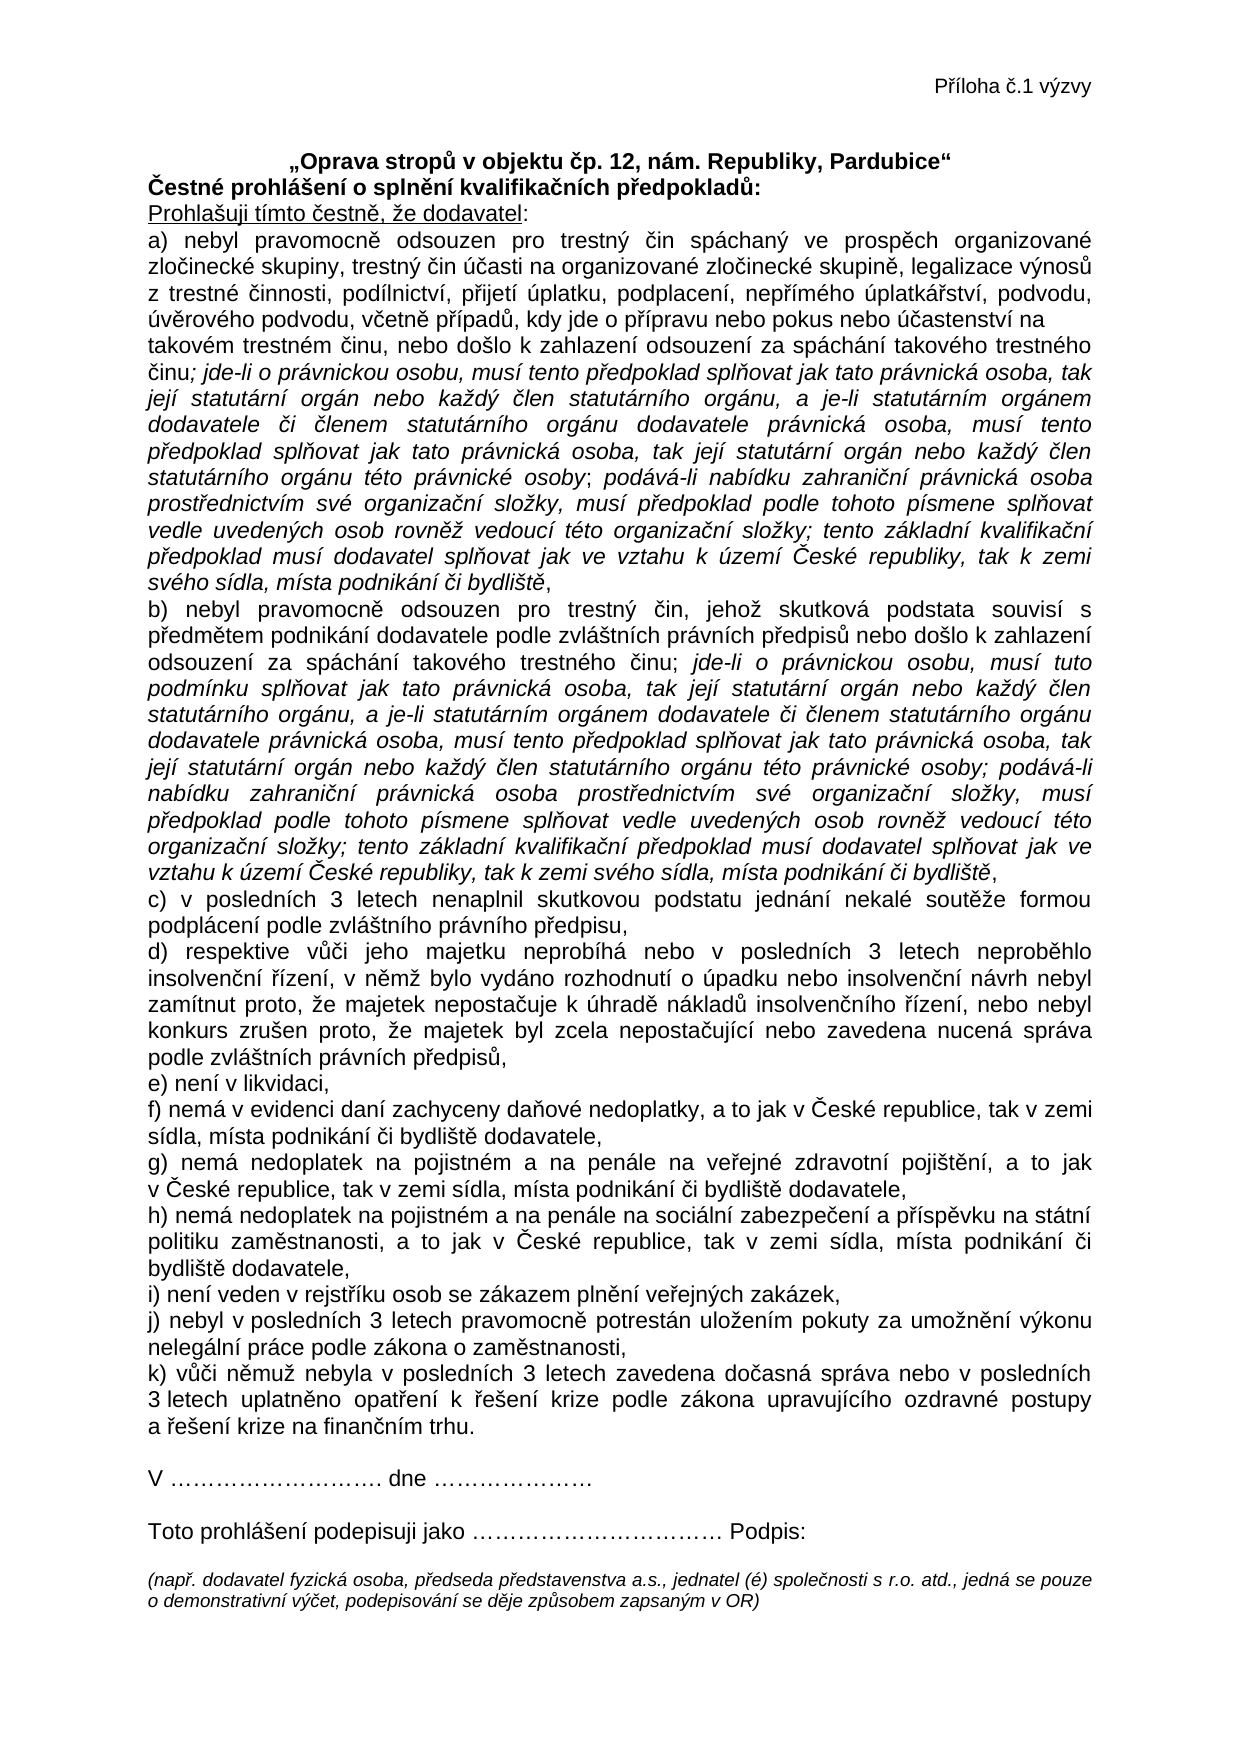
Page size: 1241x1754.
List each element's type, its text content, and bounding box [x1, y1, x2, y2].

text g) nemá nedoplatek na pojistném a na penále na veřejné zdravotní pojištění, a to jak v České republice, tak v zemi sídla, místa podnikání či bydliště dodavatele, [148, 1149, 1092, 1202]
text V ………………………. dne ………………… [148, 1465, 1092, 1492]
text h) nemá nedoplatek na pojistném a na penále na sociální zabezpečení a příspěvku na státní politiku zaměstnanosti, a to jak v České republice, tak v zemi sídla, místa podnikání či bydliště dodavatele, [148, 1202, 1092, 1281]
text c) v posledních 3 letech nenaplnil skutkovou podstatu jednání nekalé soutěže formou podplácení podle zvláštního právního předpisu, [148, 886, 1092, 938]
text „Oprava stropů v objektu čp. 12, nám. Republiky, Pardubice“ [148, 148, 1092, 174]
text Čestné prohlášení o splnění kvalifikačních předpokladů: [148, 174, 1092, 200]
text b) nebyl pravomocně odsouzen pro trestný čin, jehož skutková podstata souvisí s předmětem podnikání dodavatele podle zvláštních právních předpisů nebo došlo k zahlazení odsouzení za spáchání takového trestného činu; jde-li o právnickou osobu, musí tuto podmínku splňovat jak tato právnická osoba, tak její statutární orgán nebo každý člen statutárního orgánu, a je-li statutárním orgánem dodavatele či členem statutárního orgánu dodavatele právnická osoba, musí tento předpoklad splňovat jak tato právnická osoba, tak její statutární orgán nebo každý člen statutárního orgánu této právnické osoby; podává-li nabídku zahraniční právnická osoba prostřednictvím své organizační složky, musí předpoklad podle tohoto písmene splňovat vedle uvedených osob rovněž vedoucí této organizační složky; tento základní kvalifikační předpoklad musí dodavatel splňovat jak ve vztahu k území České republiky, tak k zemi svého sídla, místa podnikání či bydliště, [148, 596, 1092, 886]
text takovém trestném činu, nebo došlo k zahlazení odsouzení za spáchání takového trestného činu; jde-li o právnickou osobu, musí tento předpoklad splňovat jak tato právnická osoba, tak její statutární orgán nebo každý člen statutárního orgánu, a je-li statutárním orgánem dodavatele či členem statutárního orgánu dodavatele právnická osoba, musí tento předpoklad splňovat jak tato právnická osoba, tak její statutární orgán nebo každý člen statutárního orgánu této právnické osoby; podává-li nabídku zahraniční právnická osoba prostřednictvím své organizační složky, musí předpoklad podle tohoto písmene splňovat vedle uvedených osob rovněž vedoucí této organizační složky; tento základní kvalifikační předpoklad musí dodavatel splňovat jak ve vztahu k území České republiky, tak k zemi svého sídla, místa podnikání či bydliště, [148, 332, 1092, 596]
text k) vůči němuž nebyla v posledních 3 letech zavedena dočasná správa nebo v posledních 3 letech uplatněno opatření k řešení krize podle zákona upravujícího ozdravné postupy a řešení krize na finančním trhu. [148, 1360, 1092, 1439]
text Toto prohlášení podepisuji jako …………………………… Podpis: [148, 1518, 1092, 1544]
text i) není veden v rejstříku osob se zákazem plnění veřejných zakázek, [148, 1281, 1092, 1307]
text Prohlašuji tímto čestně, že dodavatel: [148, 200, 1092, 227]
text j) nebyl v posledních 3 letech pravomocně potrestán uložením pokuty za umožnění výkonu nelegální práce podle zákona o zaměstnanosti, [148, 1307, 1092, 1360]
text d) respektive vůči jeho majetku neprobíhá nebo v posledních 3 letech neproběhlo insolvenční řízení, v němž bylo vydáno rozhodnutí o úpadku nebo insolvenční návrh nebyl zamítnut proto, že majetek nepostačuje k úhradě nákladů insolvenčního řízení, nebo nebyl konkurs zrušen proto, že majetek byl zcela nepostačující nebo zavedena nucená správa podle zvláštních právních předpisů, [148, 938, 1092, 1070]
text a) nebyl pravomocně odsouzen pro trestný čin spáchaný ve prospěch organizované zločinecké skupiny, trestný čin účasti na organizované zločinecké skupině, legalizace výnosů z trestné činnosti, podílnictví, přijetí úplatku, podplacení, nepřímého úplatkářství, podvodu, úvěrového podvodu, včetně případů, kdy jde o přípravu nebo pokus nebo účastenství na [148, 227, 1092, 332]
text (např. dodavatel fyzická osoba, předseda představenstva a.s., jednatel (é) společnosti s r.o. atd., jedná se pouze o demonstrativní výčet, podepisování se děje způsobem zapsaným v OR) [148, 1568, 1092, 1612]
text e) není v likvidaci, [148, 1070, 1092, 1096]
text f) nemá v evidenci daní zachyceny daňové nedoplatky, a to jak v České republice, tak v zemi sídla, místa podnikání či bydliště dodavatele, [148, 1096, 1092, 1149]
